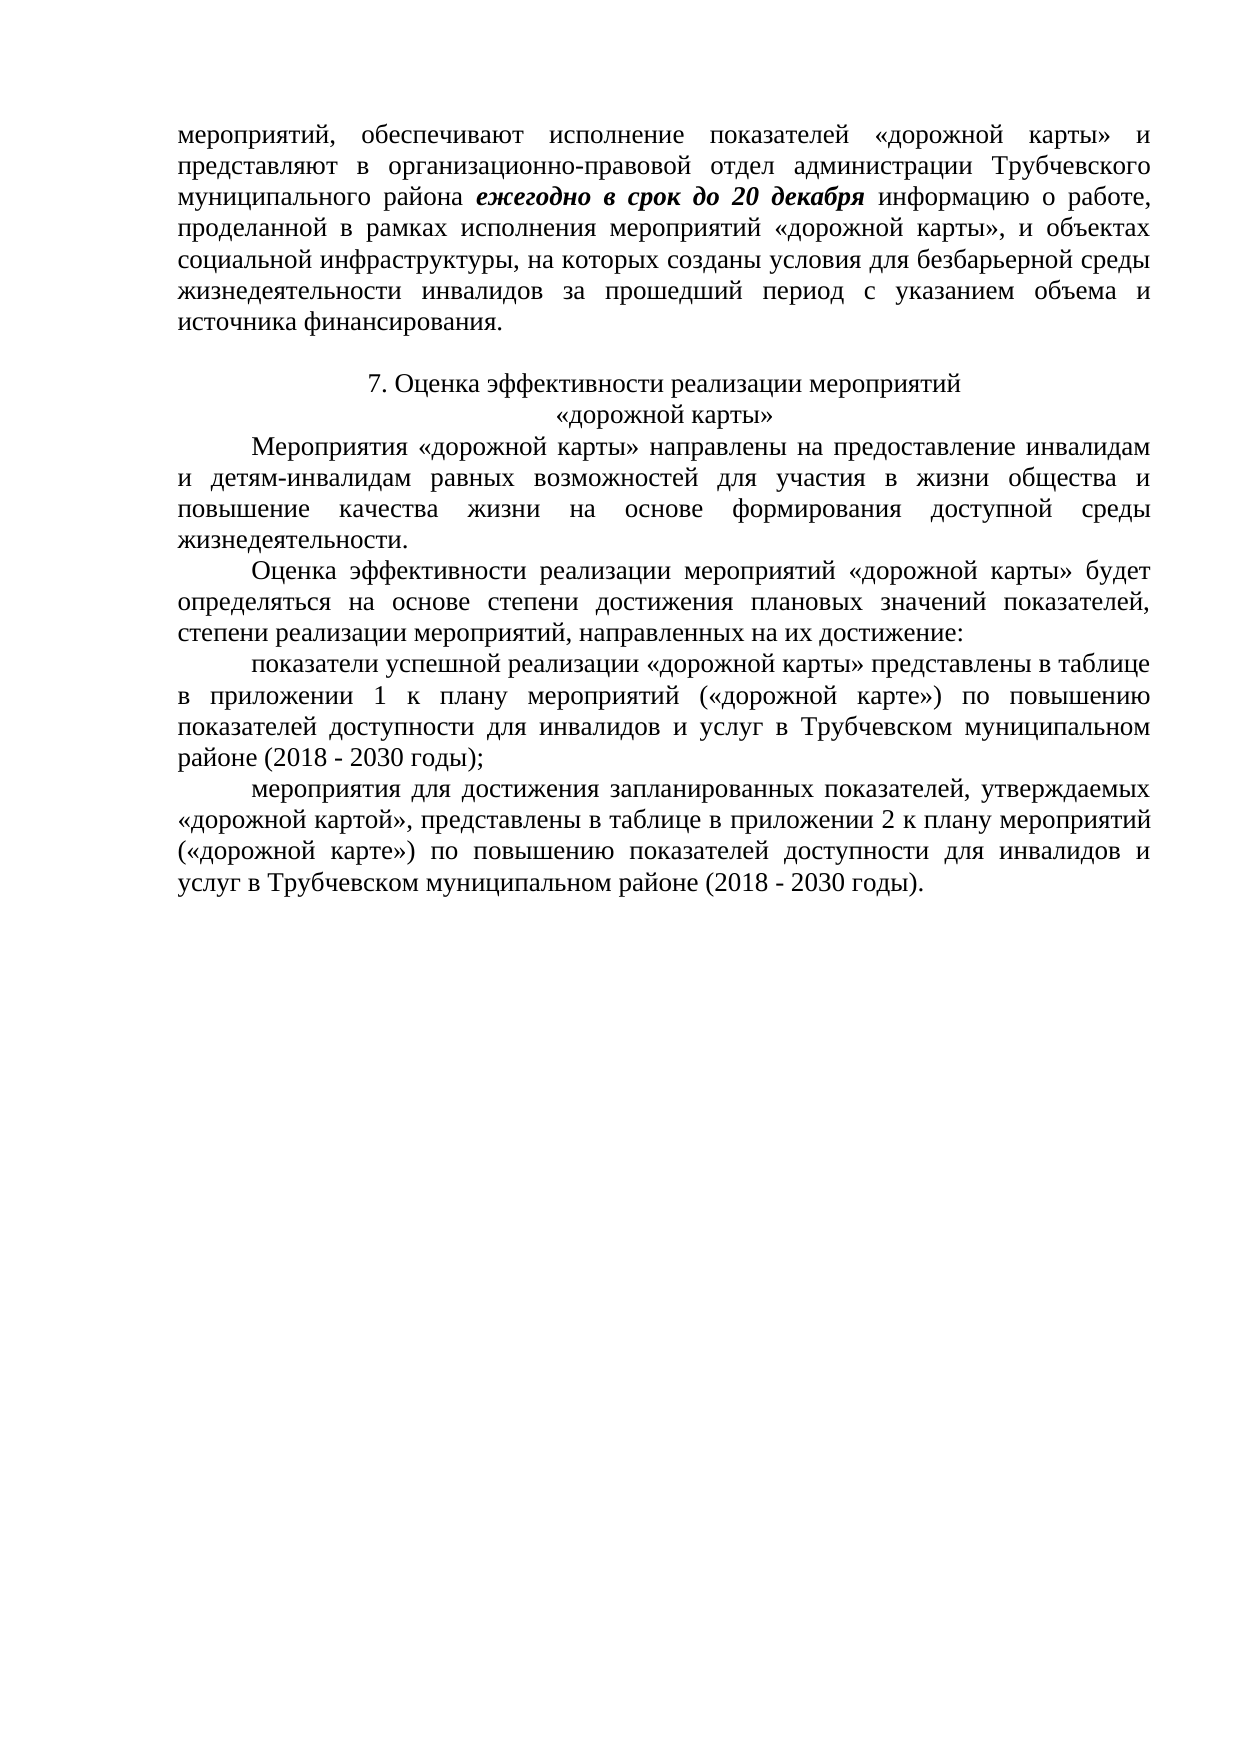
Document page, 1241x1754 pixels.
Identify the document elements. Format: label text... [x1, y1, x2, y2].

text 7. Оценка эффективности реализации мероприятий [177, 367, 1152, 398]
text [177, 118, 1152, 336]
text Оценка эффективности реализации мероприятий «дорожной карты» будет определяться на основе степени достижения плановых значений показателей, степени реализации мероприятий, направленных на их достижение: [177, 554, 1152, 648]
text показатели успешной реализации «дорожной карты» представлены в таблице в приложении 1 к плану мероприятий («дорожной карте») по повышению показателей доступности для инвалидов и услуг в Трубчевском муниципальном районе (2018 - 2030 годы); [177, 648, 1152, 772]
text Мероприятия «дорожной карты» направлены на предоставление инвалидам и детям-инвалидам равных возможностей для участия в жизни общества и повышение качества жизни на основе формирования доступной среды жизнедеятельности. [177, 429, 1152, 554]
text «дорожной карты» [177, 398, 1152, 429]
text мероприятия для достижения запланированных показателей, утверждаемых «дорожной картой», представлены в таблице в приложении 2 к плану мероприятий («дорожной карте») по повышению показателей доступности для инвалидов и услуг в Трубчевском муниципальном районе (2018 - 2030 годы). [177, 772, 1152, 897]
